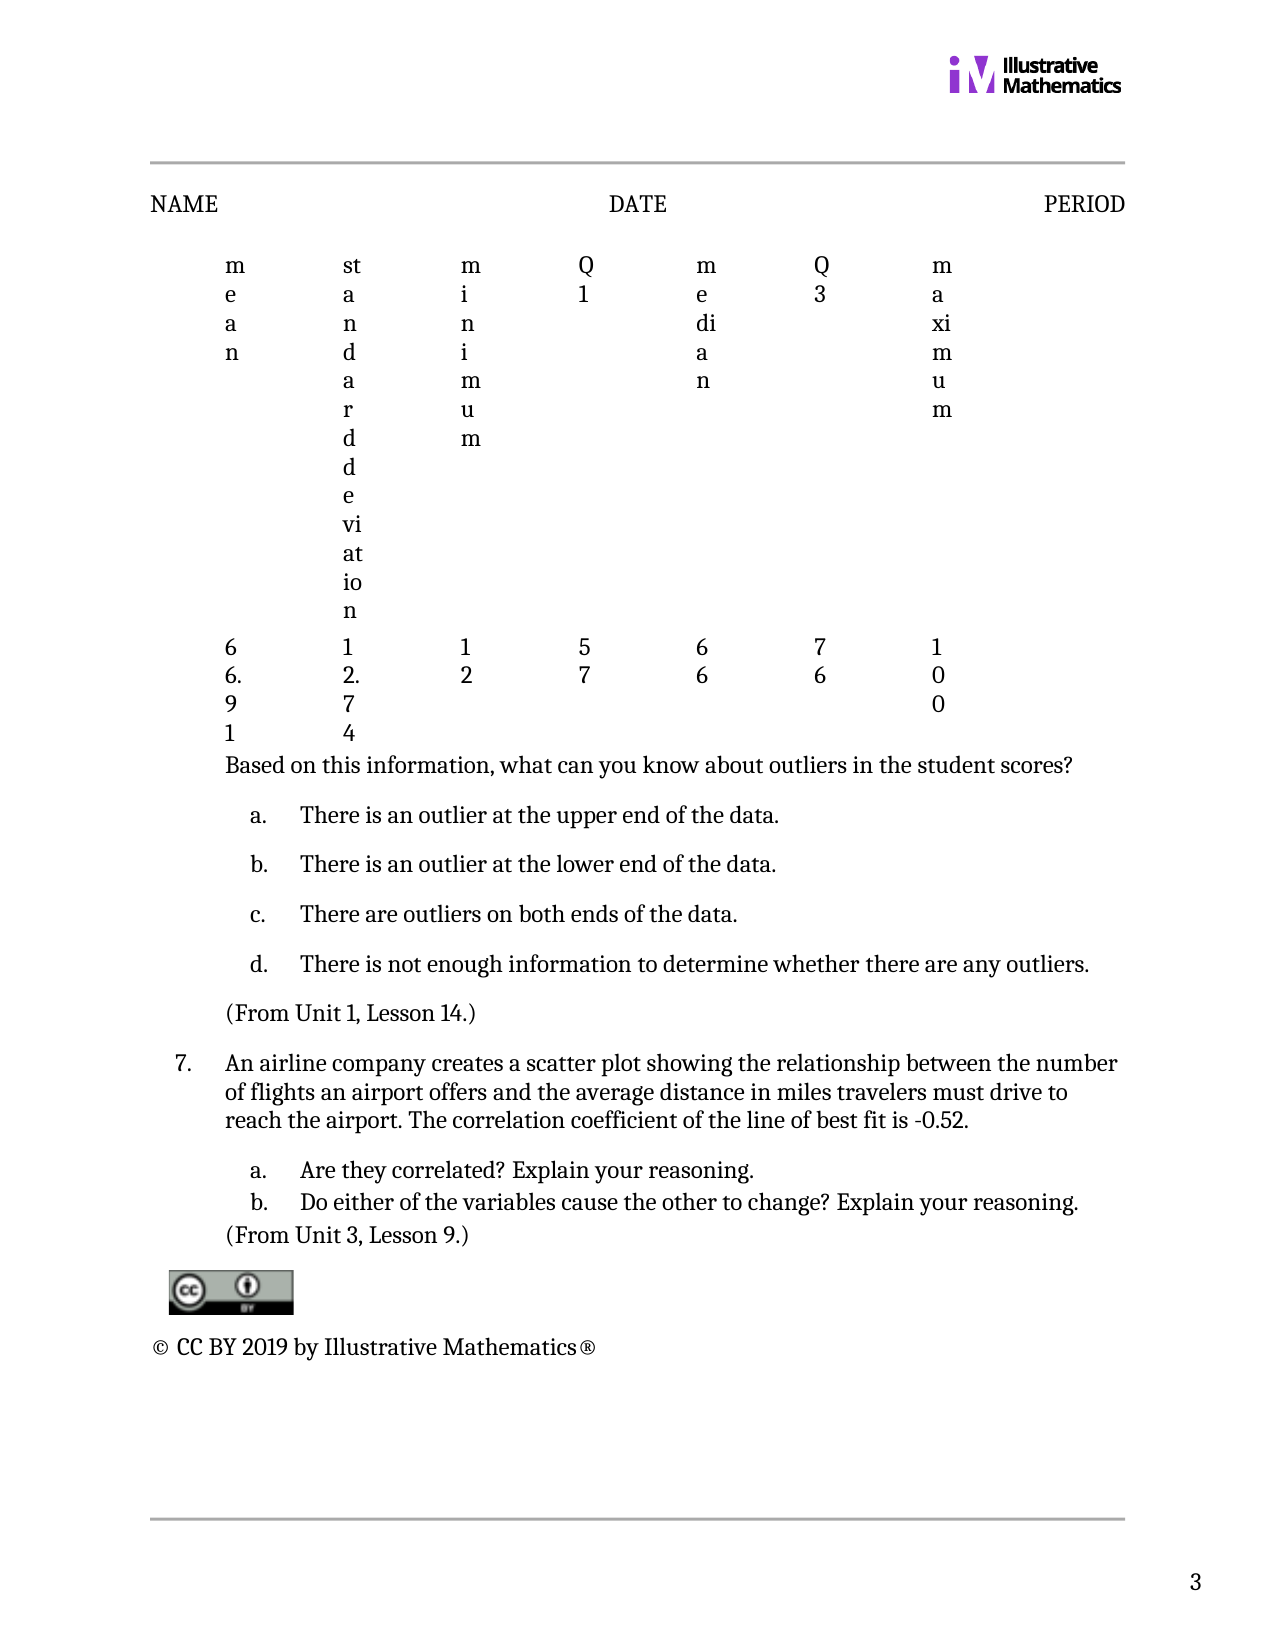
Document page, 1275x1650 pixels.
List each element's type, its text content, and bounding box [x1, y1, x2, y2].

list Are they correlated? Explain your reasoning. [250, 1156, 1125, 1184]
picture [168, 1270, 294, 1315]
table_header Q3 [728, 248, 846, 629]
list There is an outlier at the lower end of the data. [250, 850, 1125, 879]
text © CC BY 2019 by Illustrative Mathematics® [150, 1333, 1125, 1362]
table_cell 66.91 [139, 629, 257, 751]
picture [949, 55, 1121, 93]
list (From Unit 3, Lesson 9.) [175, 1221, 1125, 1249]
table_cell 76 [728, 629, 846, 751]
table_cell 66 [610, 629, 728, 751]
table_cell 12.74 [257, 629, 374, 751]
list An airline company creates a scatter plot showing the relationship between the number of flights an airport offers and the average distance in miles travelers must drive to reach the airport. The correlation coefficient of the line of best fit is -0.52. [175, 1049, 1125, 1135]
table_header Q1 [492, 248, 610, 629]
table_cell 57 [492, 629, 610, 751]
list There are outliers on both ends of the data. [250, 900, 1125, 929]
table_header maximum [846, 248, 963, 629]
table_header standard deviation [257, 248, 374, 629]
table_header minimum [374, 248, 492, 629]
table_cell 100 [846, 629, 963, 751]
table_header median [610, 248, 728, 629]
list Based on this information, what can you know about outliers in the student scores? [175, 751, 1125, 780]
list There is not enough information to determine whether there are any outliers. [250, 949, 1125, 978]
list There is an outlier at the upper end of the data. [250, 801, 1125, 829]
table_cell 12 [374, 629, 492, 751]
table_header mean [139, 248, 257, 629]
list (From Unit 1, Lesson 14.) [175, 999, 1125, 1028]
list Do either of the variables cause the other to change? Explain your reasoning. [250, 1188, 1125, 1217]
